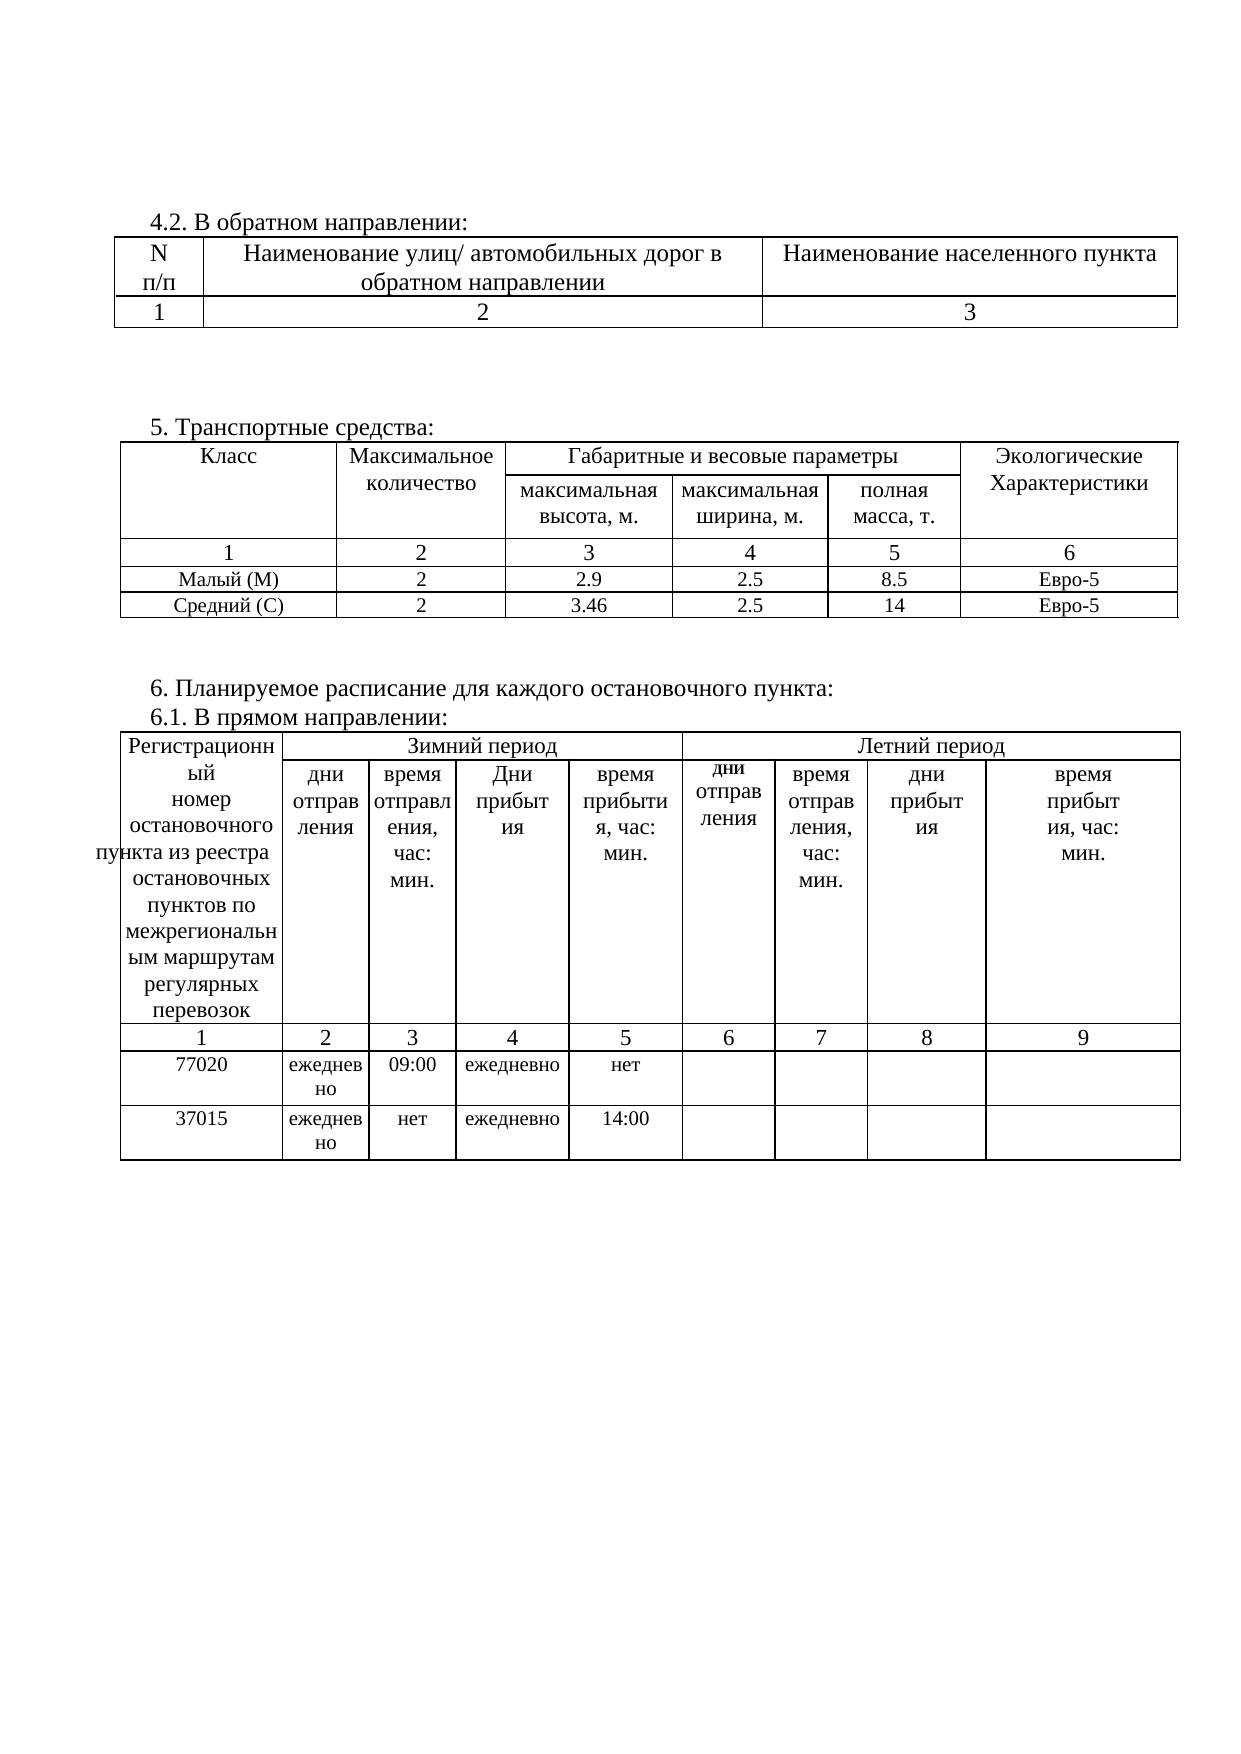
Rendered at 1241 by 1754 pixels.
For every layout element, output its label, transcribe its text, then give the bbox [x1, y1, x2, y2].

table_cell 77020 [121, 1052, 282, 1105]
table_cell 5 [829, 539, 960, 566]
table_cell нет [570, 1052, 682, 1105]
table_cell [776, 1052, 867, 1105]
table_cell нет [370, 1106, 455, 1159]
table_header N п/п [115, 238, 203, 295]
table_cell 1 [121, 1024, 282, 1050]
table_cell ежедневно [283, 1106, 368, 1159]
table_cell 7 [776, 1024, 867, 1050]
table_cell Малый (М) [121, 567, 336, 591]
table_cell дни прибыт ия [868, 761, 985, 1022]
table_cell [776, 1106, 867, 1159]
table_cell 09:00 [370, 1052, 455, 1105]
table_cell 3 [506, 539, 672, 566]
text 4.2. В обратном направлении: [150, 207, 1090, 236]
table_cell 14:00 [570, 1106, 682, 1159]
table_header Наименование населенного пункта [763, 238, 1177, 295]
table_cell ежедневно [457, 1106, 568, 1159]
table_cell 2.9 [506, 567, 672, 591]
table_cell 2 [337, 567, 505, 591]
table_cell Евро-5 [961, 567, 1177, 591]
table_cell 4 [457, 1024, 568, 1050]
table_header Габаритные и весовые параметры [506, 443, 960, 474]
table_cell 3.46 [506, 593, 672, 617]
table_cell Дни прибыт ия [457, 761, 568, 1022]
table_cell 4 [673, 539, 827, 566]
text 6. Планируемое расписание для каждого остановочного пункта: [150, 673, 1090, 702]
table_cell время прибыти я, час: мин. [570, 761, 682, 1022]
table_cell 9 [987, 1024, 1180, 1050]
table_cell 6 [683, 1024, 774, 1050]
table_cell дни отправ ления [283, 761, 368, 1022]
table_cell 1 [115, 296, 203, 327]
table_cell [683, 1106, 774, 1159]
table_cell максимальная высота, м. [506, 476, 672, 538]
table_cell [868, 1106, 985, 1159]
table_cell ежедневно [457, 1052, 568, 1105]
table_header Наименование улиц/ автомобильных дорог в обратном направлении [204, 238, 762, 295]
table_cell 37015 [121, 1106, 282, 1159]
table_cell 8 [868, 1024, 985, 1050]
table_cell [987, 1052, 1180, 1105]
table_header Летний период [683, 733, 1180, 759]
table_cell ДНИ отправ ления [683, 761, 774, 1022]
table_cell 2.5 [673, 593, 827, 617]
table_header Максимальное количество [337, 443, 505, 538]
table_cell 2 [283, 1024, 368, 1050]
table_cell 14 [829, 593, 960, 617]
table_cell 1 [121, 539, 336, 566]
table_cell 2 [204, 297, 762, 327]
table_cell 6 [961, 539, 1177, 566]
table_cell [987, 1106, 1180, 1159]
table_cell 8.5 [829, 567, 960, 591]
table_cell максимальная ширина, м. [673, 476, 827, 538]
table_cell время отправ ления, час: мин. [776, 761, 867, 1022]
table_cell [683, 1052, 774, 1105]
text 5. Транспортные средства: [150, 412, 1090, 441]
table_cell 2 [337, 539, 505, 566]
table_header Класс [121, 443, 336, 538]
text 6.1. В прямом направлении: [150, 702, 1090, 731]
table_header Регистрационный номер остановочного пункта из реестра остановочных пунктов по межрегиональным маршрутам регулярных перевозок [121, 733, 282, 1022]
table_cell полная масса, т. [829, 476, 960, 538]
table_cell Средний (С) [121, 593, 336, 617]
table_cell 2.5 [673, 567, 827, 591]
table_cell 5 [570, 1024, 682, 1050]
table_cell Евро-5 [961, 593, 1177, 617]
table_header Зимний период [283, 733, 682, 759]
table_cell время прибыт ия, час: мин. [987, 761, 1180, 1022]
table_cell время отправл ения, час: мин. [370, 761, 455, 1022]
table_cell ежедневно [283, 1052, 368, 1105]
table_cell [868, 1052, 985, 1105]
table_cell 3 [763, 295, 1177, 327]
table_cell 2 [337, 593, 505, 617]
table_header Экологические Характеристики [961, 443, 1177, 538]
table_cell 3 [370, 1024, 455, 1050]
